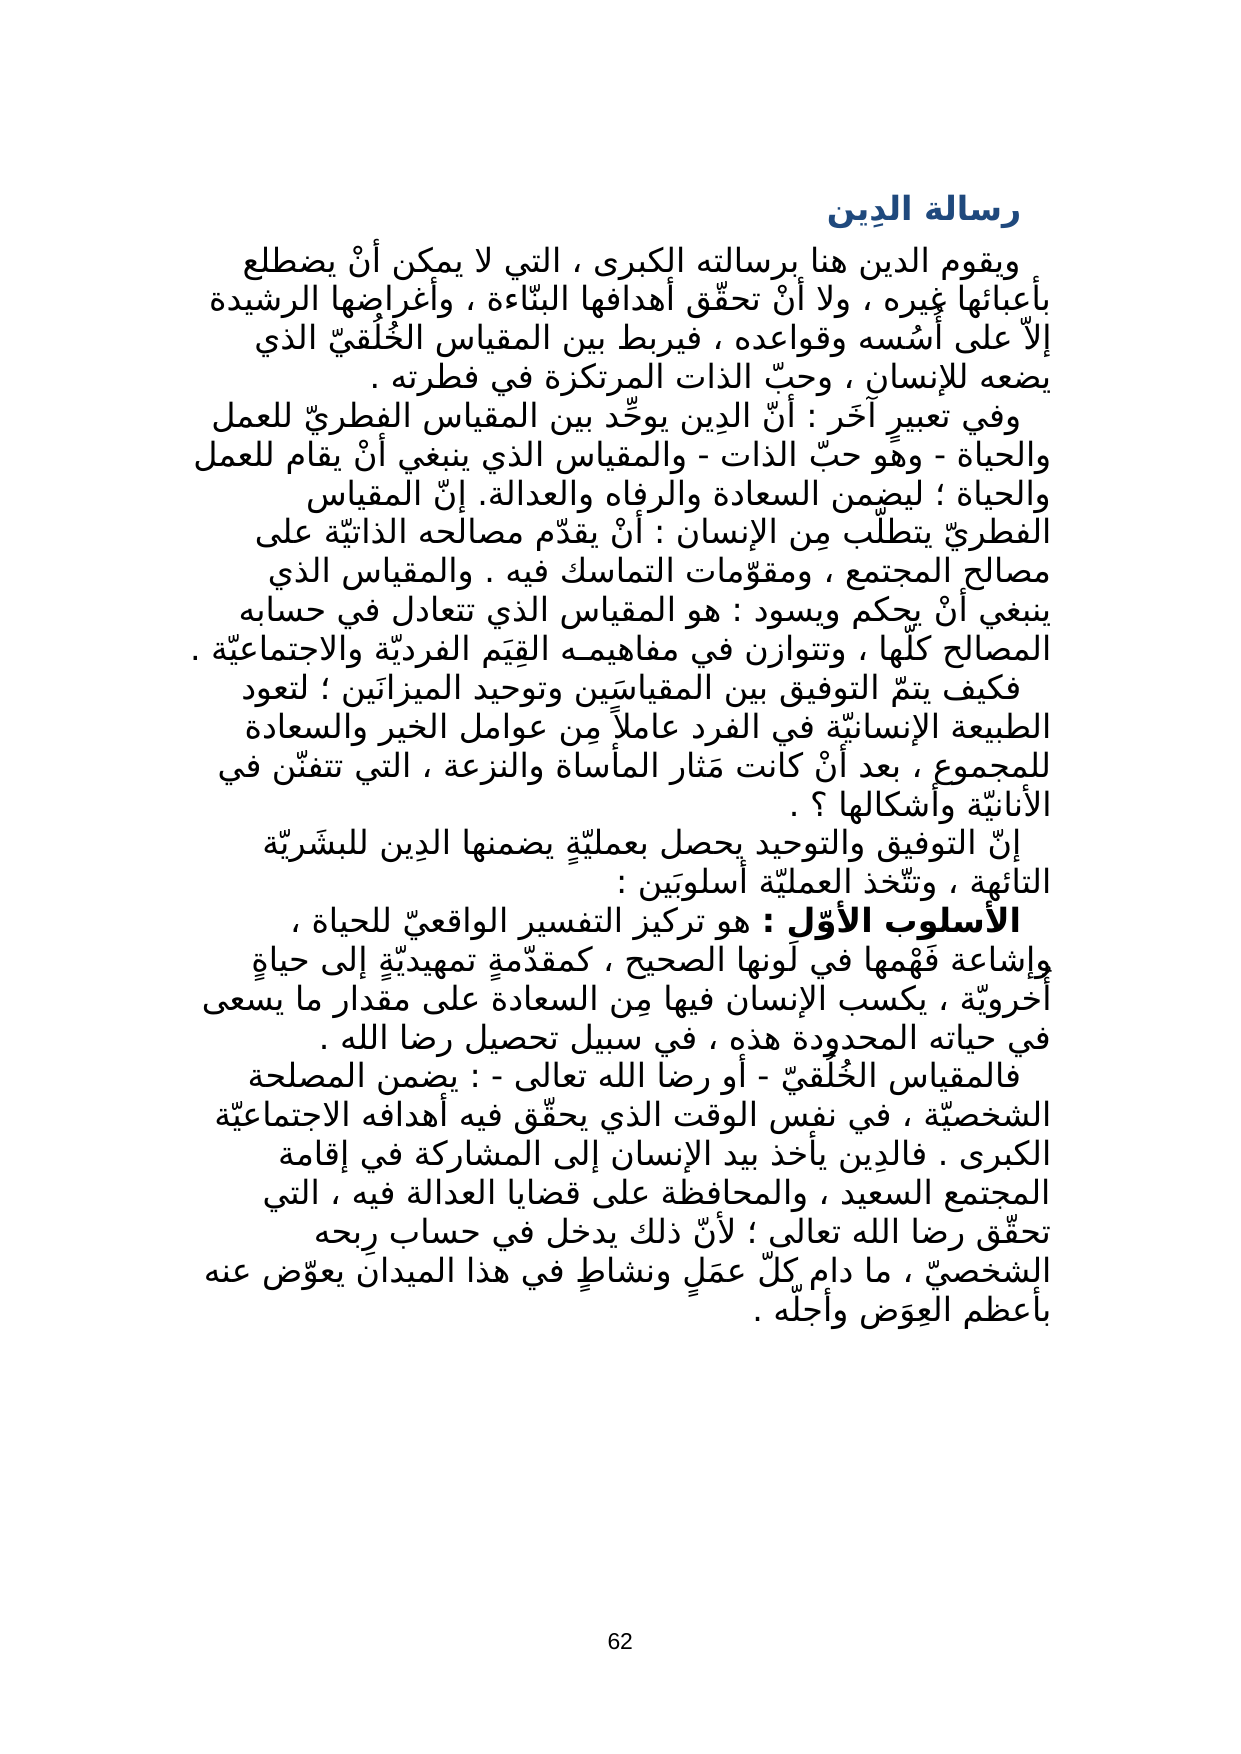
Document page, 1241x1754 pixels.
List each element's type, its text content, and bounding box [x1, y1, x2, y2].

text فكيف يتمّ التوفيق بين المقياسَين وتوحيد الميزانَين ؛ لتعود الطبيعة الإنسانيّة في الفرد عاملاً مِن عوامل الخير والسعادة للمجموع ، بعد أنْ كانت مَثار المأساة والنزعة ، التي تتفنّن في الأنانيّة وأشكالها ؟ . [189, 668, 1051, 824]
text وفي تعبيرٍ آخَر : أنّ الدِين يوحِّد بين المقياس الفطريّ للعمل والحياة - وهو حبّ الذات - والمقياس الذي ينبغي أنْ يقام للعمل والحياة ؛ ليضمن السعادة والرفاه والعدالة. إنّ المقياس الفطريّ يتطلّب مِن الإنسان : أنْ يقدّم مصالحه الذاتيّة على مصالح المجتمع ، ومقوّمات التماسك فيه . والمقياس الذي ينبغي أنْ يحكم ويسود : هو المقياس الذي تتعادل في حسابه المصالح كلّها ، وتتوازن في مفاهيمـه القِيَم الفرديّة والاجتماعيّة . [189, 396, 1051, 668]
text ويقوم الدين هنا برسالته الكبرى ، التي لا يمكن أنْ يضطلع بأعبائها غيره ، ولا أنْ تحقّق أهدافها البنّاءة ، وأغراضها الرشيدة إلاّ على أُسُسه وقواعده ، فيربط بين المقياس الخُلُقيّ الذي يضعه للإنسان ، وحبّ الذات المرتكزة في فطرته . [189, 241, 1051, 396]
subtitle رسالة الدِين [189, 190, 1051, 228]
text إنّ التوفيق والتوحيد يحصل بعمليّةٍ يضمنها الدِين للبشَريّة التائهة ، وتتّخذ العمليّة أسلوبَين : [189, 824, 1051, 902]
text الأسلوب الأوّل : هو تركيز التفسير الواقعيّ للحياة ، وإشاعة فَهْمها في لَونها الصحيح ، كمقدّمةٍ تمهيديّةٍ إلى حياةٍ أُخرويّة ، يكسب الإنسان فيها مِن السعادة على مقدار ما يسعى في حياته المحدودة هذه ، في سبيل تحصيل رضا الله . [189, 902, 1051, 1057]
text فالمقياس الخُلُقيّ - أو رضا الله تعالى - : يضمن المصلحة الشخصيّة ، في نفس الوقت الذي يحقّق فيه أهدافه الاجتماعيّة الكبرى . فالدِين يأخذ بيد الإنسان إلى المشاركة في إقامة المجتمع السعيد ، والمحافظة على قضايا العدالة فيه ، التي تحقّق رضا الله تعالى ؛ لأنّ ذلك يدخل في حساب رِبحه الشخصيّ ، ما دام كلّ عمَلٍ ونشاطٍ في هذا الميدان يعوّض عنه بأعظم العِوَض وأجلّه . [189, 1057, 1051, 1329]
